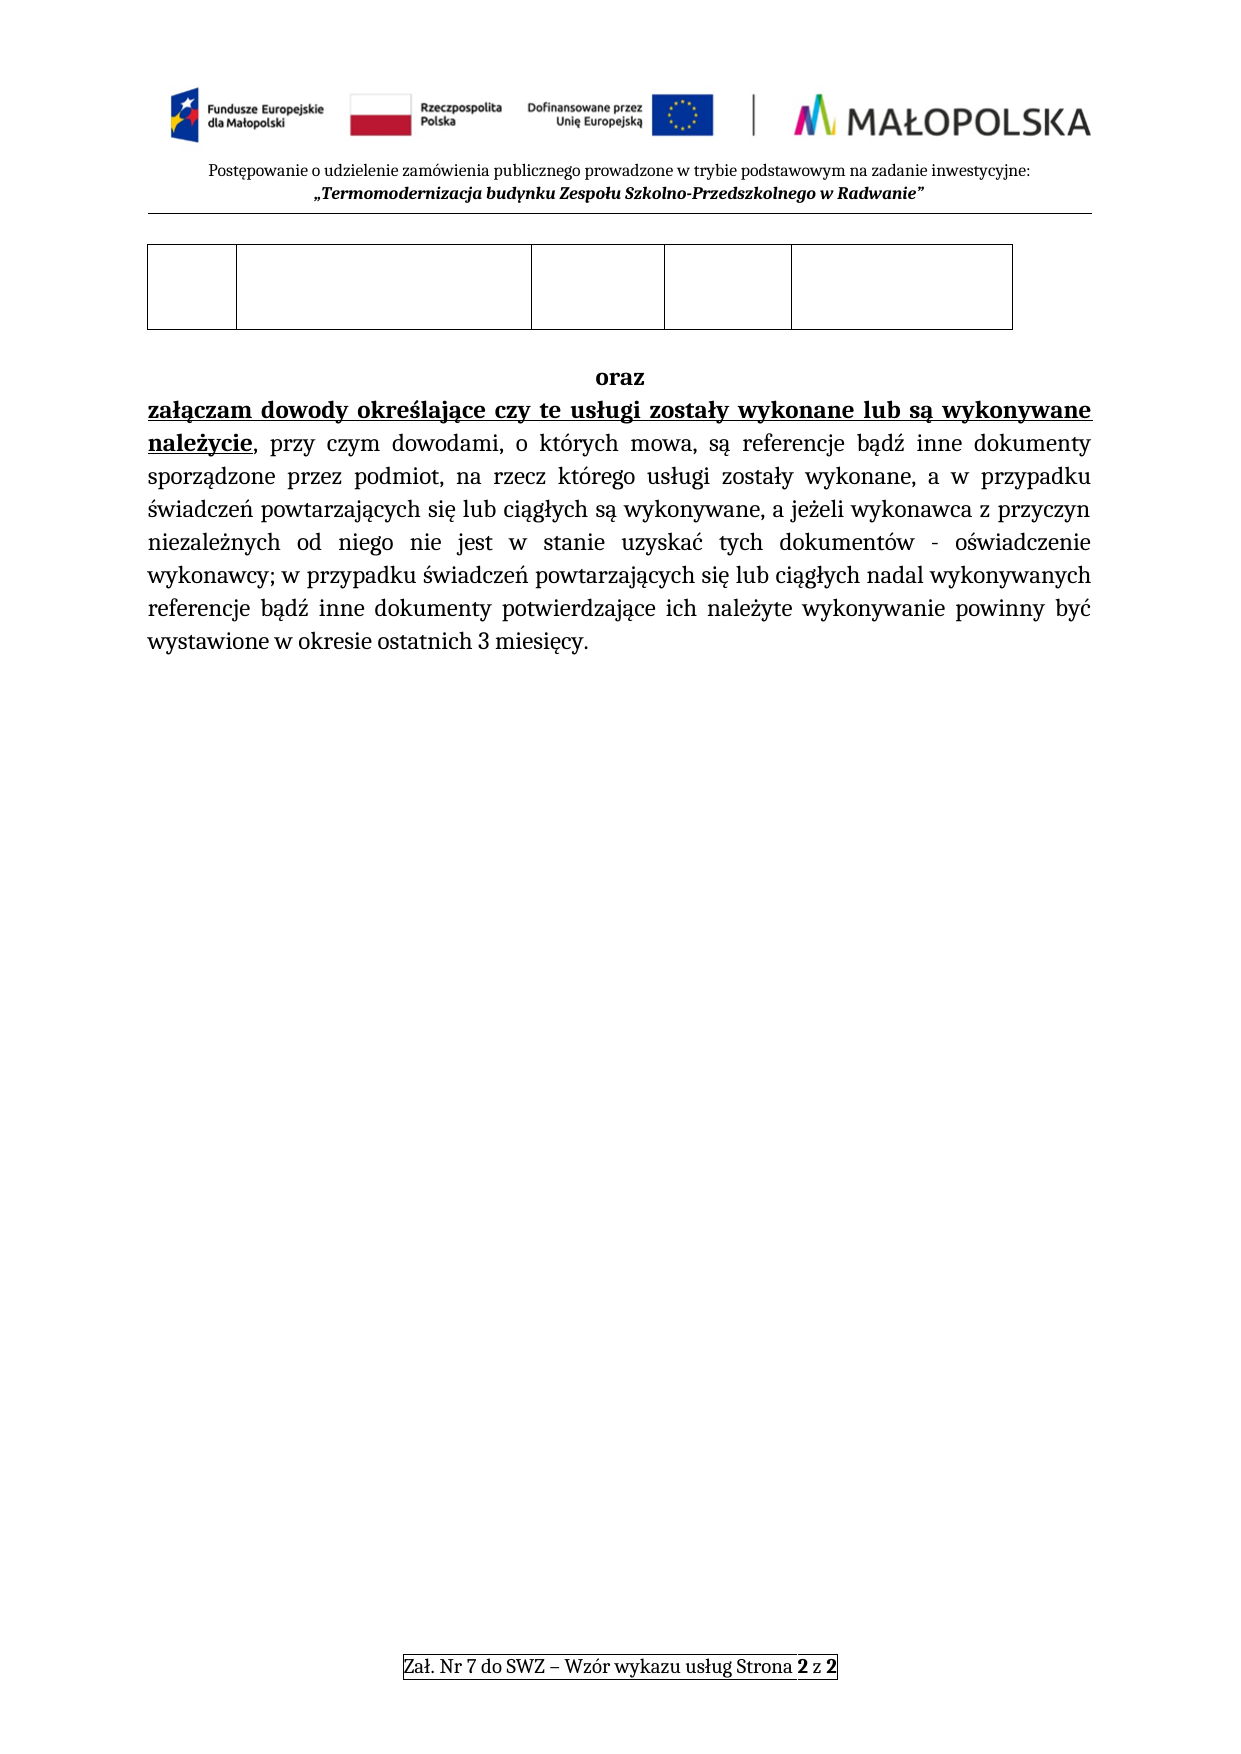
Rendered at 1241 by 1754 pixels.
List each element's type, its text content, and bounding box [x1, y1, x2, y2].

text oraz [148, 362, 1092, 391]
table_cell [665, 245, 791, 328]
table_cell [148, 245, 236, 328]
table_cell [792, 245, 1012, 328]
picture [158, 75, 1092, 156]
table_cell [237, 245, 531, 328]
table_cell [532, 245, 664, 328]
